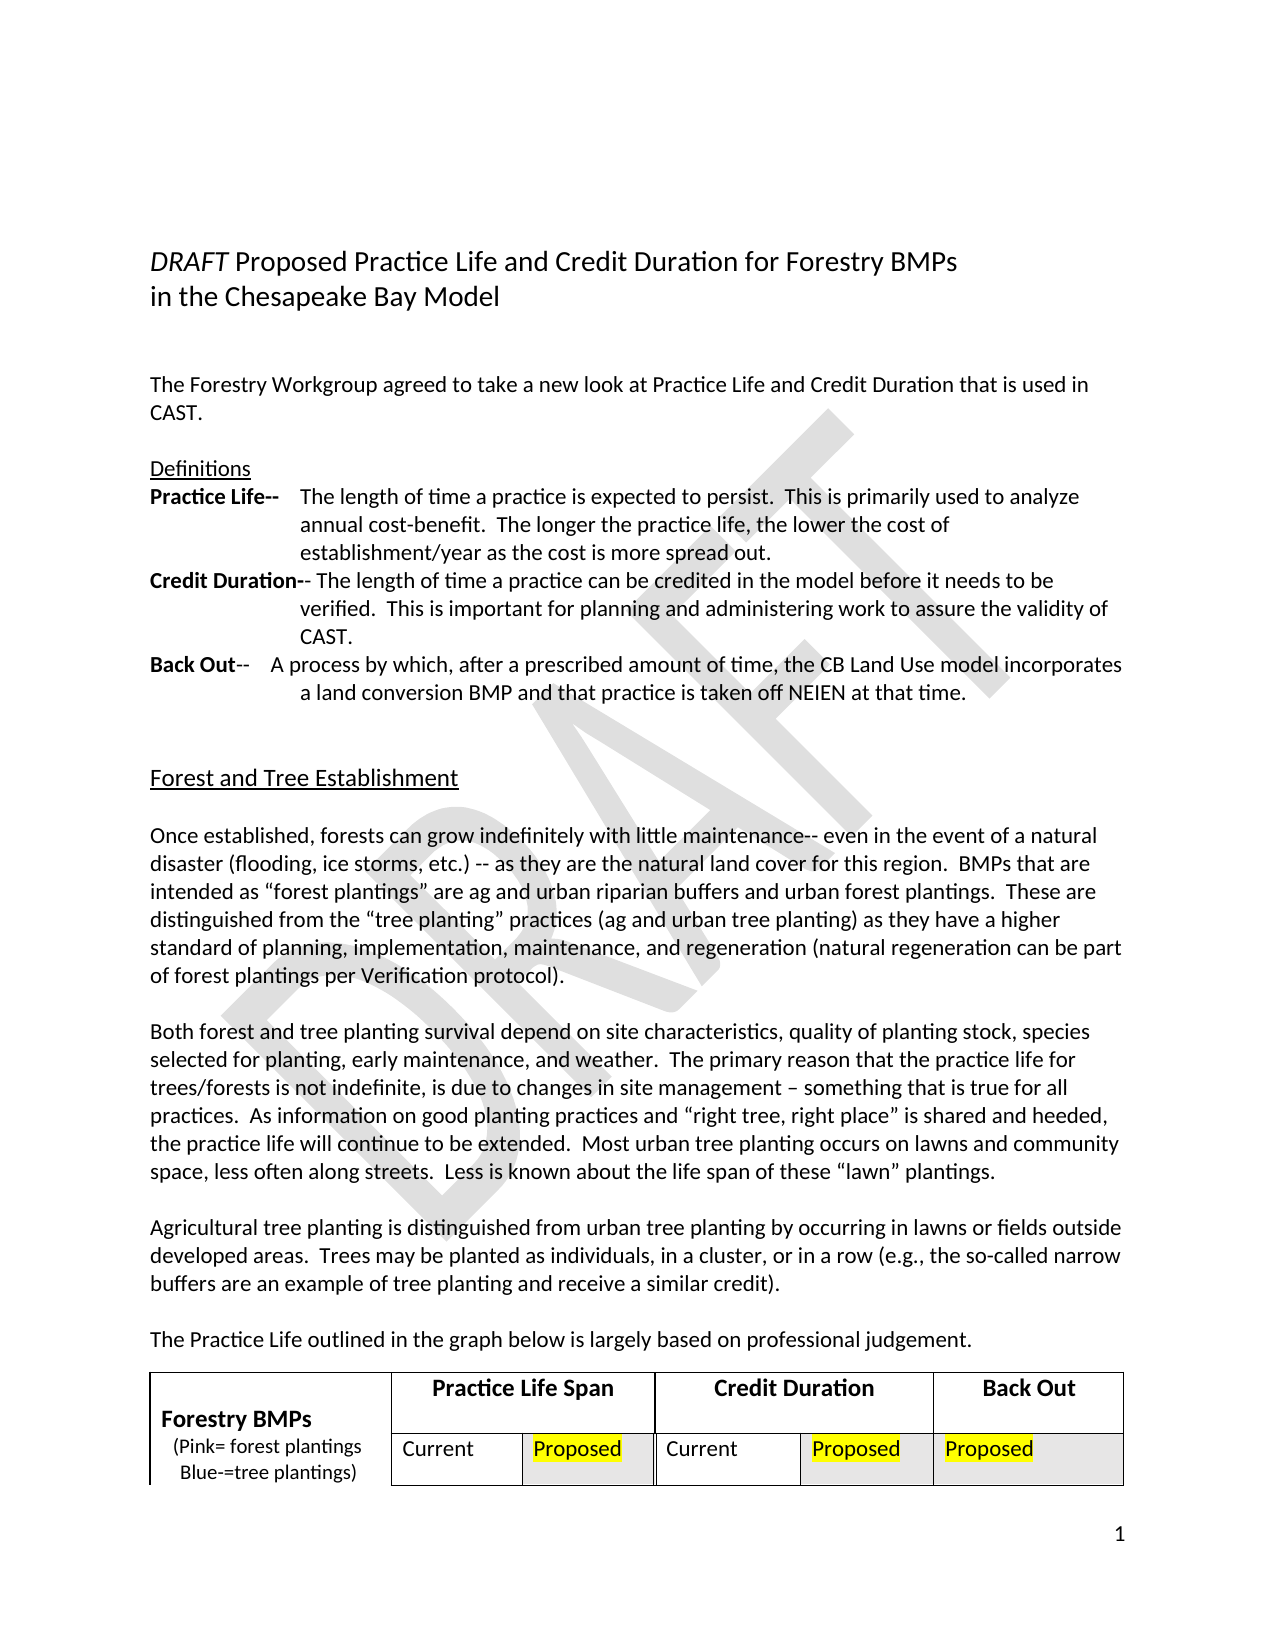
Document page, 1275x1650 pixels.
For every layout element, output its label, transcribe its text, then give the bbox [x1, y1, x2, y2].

text Both forest and tree planting survival depend on site characteristics, quality of planting stock, species selected for planting, early maintenance, and weather. The primary reason that the practice life for trees/forests is not indefinite, is due to changes in site management – something that is true for all practices. As information on good planting practices and “right tree, right place” is shared and heeded, the practice life will continue to be extended. Most urban tree planting occurs on lawns and community space, less often along streets. Less is known about the life span of these “lawn” plantings. [150, 1017, 1125, 1185]
text in the Chesapeake Bay Model [150, 278, 1125, 314]
text Once established, forests can grow indefinitely with little maintenance-- even in the event of a natural disaster (flooding, ice storms, etc.) -- as they are the natural land cover for this region. BMPs that are intended as “forest plantings” are ag and urban riparian buffers and urban forest plantings. These are distinguished from the “tree planting” practices (ag and urban tree planting) as they have a higher standard of planning, implementation, maintenance, and regeneration (natural regeneration can be part of forest plantings per Verification protocol). [150, 821, 1125, 989]
table_cell Current [392, 1434, 522, 1484]
text Back Out-- A process by which, after a prescribed amount of time, the CB Land Use model incorporates a land conversion BMP and that practice is taken off NEIEN at that time. [150, 650, 1125, 706]
text Practice Life-- The length of time a practice is expected to persist. This is primarily used to analyze annual cost-benefit. The longer the practice life, the lower the cost of establishment/year as the cost is more spread out. [150, 482, 1125, 566]
text Definitions [150, 454, 1125, 482]
table_header Credit Duration [656, 1373, 933, 1433]
table_header Forestry BMPs (Pink= forest plantings Blue-=tree plantings) [151, 1373, 391, 1484]
table_header Back Out [934, 1373, 1123, 1433]
text Agricultural tree planting is distinguished from urban tree planting by occurring in lawns or fields outside developed areas. Trees may be planted as individuals, in a cluster, or in a row (e.g., the so-called narrow buffers are an example of tree planting and receive a similar credit). [150, 1213, 1125, 1297]
table_cell Proposed [523, 1434, 653, 1484]
table_cell Proposed [801, 1434, 933, 1484]
table_cell Proposed [934, 1434, 1123, 1484]
text The Practice Life outlined in the graph below is largely based on professional judgement. [150, 1325, 1125, 1353]
text Forest and Tree Establishment [150, 762, 1125, 793]
table_header Practice Life Span [392, 1373, 654, 1433]
text The Forestry Workgroup agreed to take a new look at Practice Life and Credit Duration that is used in CAST. [150, 370, 1125, 426]
table_cell Current [657, 1434, 800, 1484]
text Credit Duration-- The length of time a practice can be credited in the model before it needs to be verified. This is important for planning and administering work to assure the validity of CAST. [150, 566, 1125, 650]
text DRAFT Proposed Practice Life and Credit Duration for Forestry BMPs [150, 243, 1125, 278]
